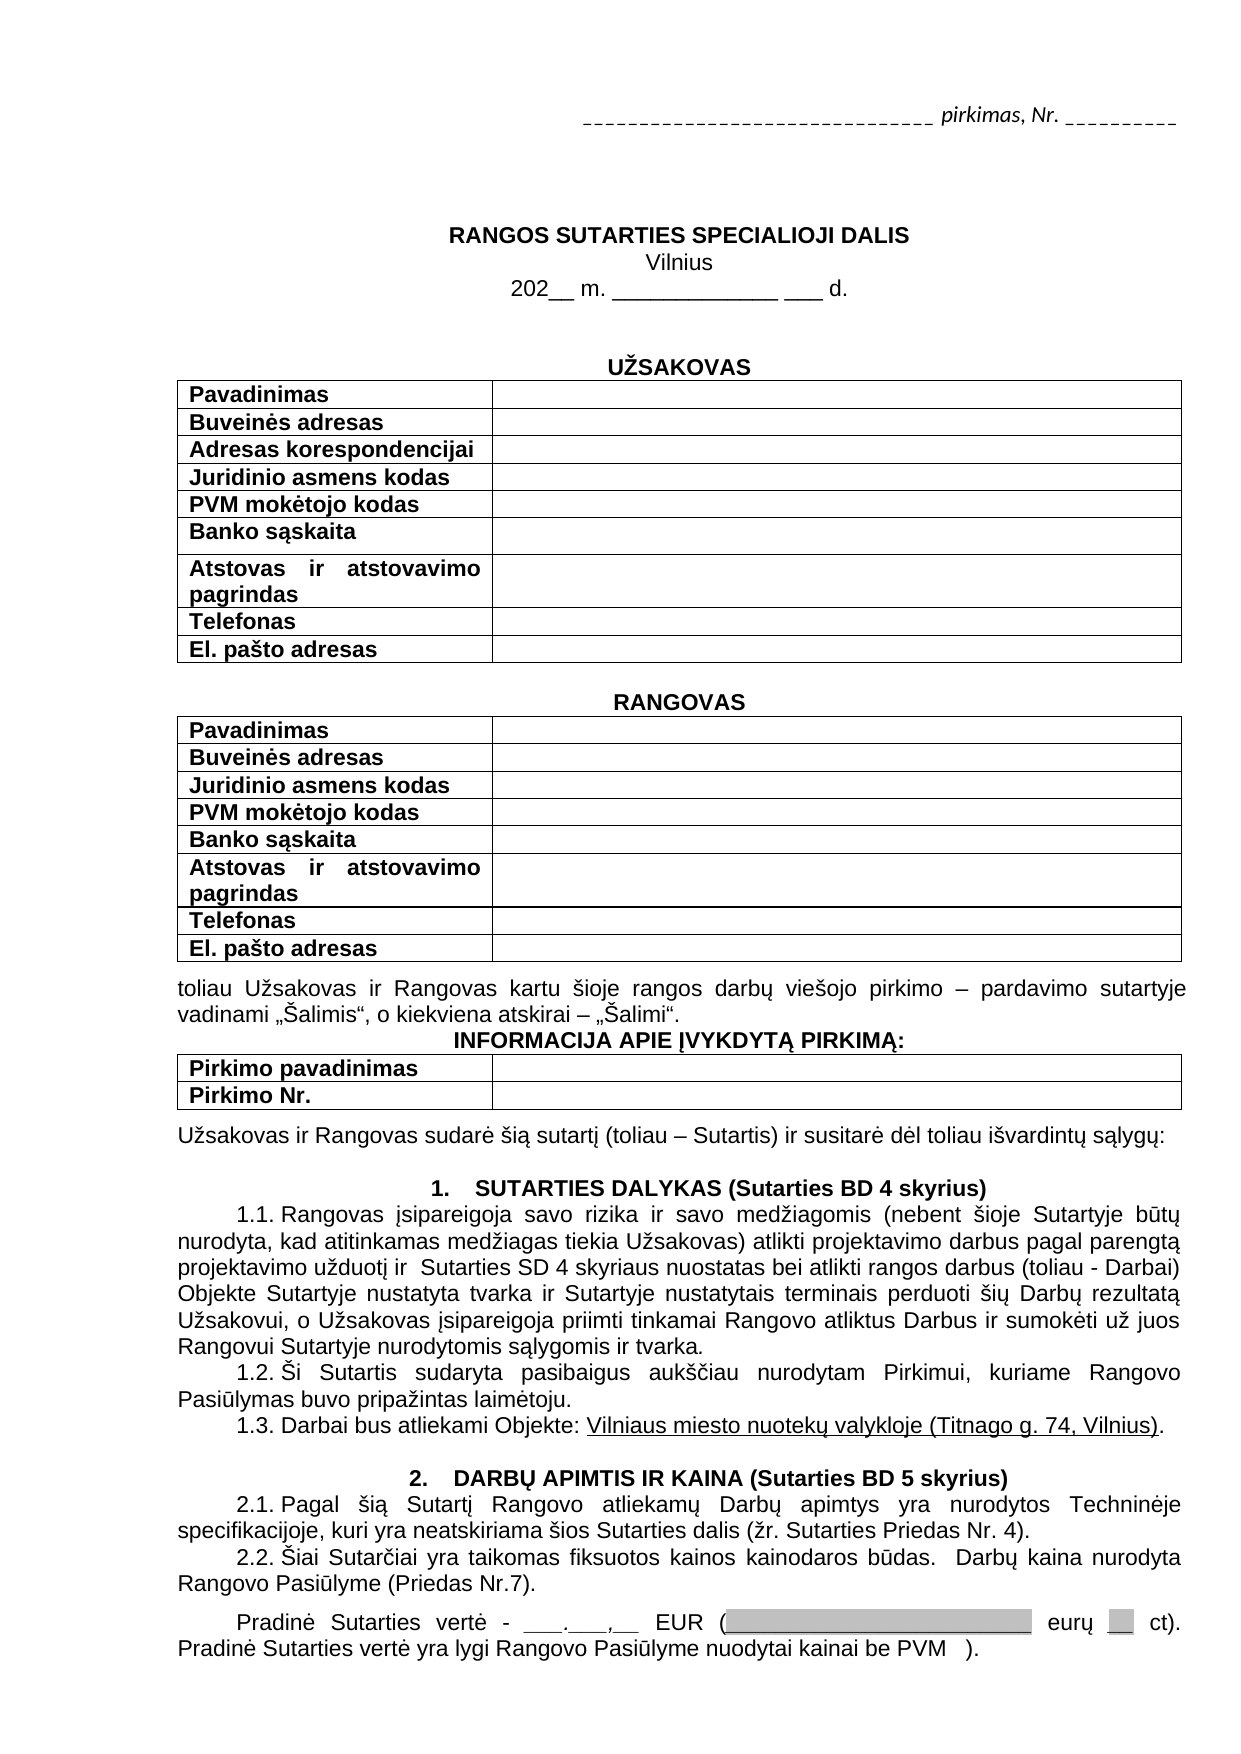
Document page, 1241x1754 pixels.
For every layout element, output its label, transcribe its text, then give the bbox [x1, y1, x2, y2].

table_cell PVM mokėtojo kodas [178, 799, 492, 825]
table_cell Pirkimo Nr. [178, 1082, 492, 1109]
table_header Pirkimo pavadinimas [178, 1055, 492, 1081]
table_header [493, 717, 1181, 743]
table_header Pavadinimas [178, 381, 492, 408]
table_cell [493, 908, 1181, 934]
subtitle Pagal šią Sutartį Rangovo atliekamų Darbų apimtys yra nurodytos Techninėje specifikacijoje, kuri yra neatskiriama šios Sutarties dalis (žr. Sutarties Priedas Nr. 4). [177, 1491, 1181, 1544]
table_cell Juridinio asmens kodas [178, 772, 492, 798]
subtitle SUTARTIES DALYKAS (Sutarties BD 4 skyrius) [177, 1175, 1181, 1201]
table_cell [493, 772, 1181, 798]
table_header [493, 1055, 1181, 1081]
table_cell [493, 436, 1181, 462]
table_cell Juridinio asmens kodas [178, 464, 492, 490]
title RANGOS SUTARTIES SPECIALIOJI DALIS [177, 222, 1181, 248]
table_cell [493, 464, 1181, 490]
table_cell Buveinės adresas [178, 409, 492, 435]
subtitle Ši Sutartis sudaryta pasibaigus aukščiau nurodytam Pirkimui, kuriame Rangovo Pasiūlymas buvo pripažintas laimėtoju. [177, 1359, 1181, 1412]
table_cell [493, 826, 1181, 853]
table_cell [493, 608, 1181, 634]
table_header Vilnius [185, 249, 1174, 275]
table_cell [493, 518, 1181, 553]
table_cell PVM mokėtojo kodas [178, 491, 492, 517]
text Pradinė Sutarties vertė - ___.___,__ EUR (________________________ eurų __ ct). Pradinė Sutarties vertė yra lygi Rangovo Pasiūlyme nuodytai kainai be PVM ). [177, 1609, 1181, 1662]
subtitle Užsakovas [177, 354, 1181, 380]
table_cell El. pašto adresas [178, 935, 492, 961]
table_cell Banko sąskaita [178, 518, 492, 553]
subtitle Darbai bus atliekami Objekte: Vilniaus miesto nuotekų valykloje (Titnago g. 74, Vilnius). [177, 1412, 1181, 1438]
subtitle Šiai Sutarčiai yra taikomas fiksuotos kainos kainodaros būdas. Darbų kaina nurodyta Rangovo Pasiūlyme (Priedas Nr.7). [177, 1544, 1181, 1597]
table_cell Atstovas ir atstovavimo pagrindas [178, 555, 492, 607]
table_header [493, 381, 1181, 408]
subtitle DARBŲ APIMTIS IR KAINA (Sutarties BD 5 skyrius) [177, 1465, 1181, 1491]
table_cell [493, 409, 1181, 435]
table_cell [493, 935, 1181, 961]
table_cell Buveinės adresas [178, 744, 492, 771]
table_cell Banko sąskaita [178, 826, 492, 853]
table_cell [493, 854, 1181, 906]
subtitle Rangovas įsipareigoja savo rizika ir savo medžiagomis (nebent šioje Sutartyje būtų nurodyta, kad atitinkamas medžiagas tiekia Užsakovas) atlikti projektavimo darbus pagal parengtą projektavimo užduotį ir Sutarties SD 4 skyriaus nuostatas bei atlikti rangos darbus (toliau - Darbai) Objekte Sutartyje nustatyta tvarka ir Sutartyje nustatytais terminais perduoti šių Darbų rezultatą Užsakovui, o Užsakovas įsipareigoja priimti tinkamai Rangovo atliktus Darbus ir sumokėti už juos Rangovui Sutartyje nurodytomis sąlygomis ir tvarka. [177, 1201, 1181, 1359]
text Užsakovas ir Rangovas sudarė šią sutartį (toliau – Sutartis) ir susitarė dėl toliau išvardintų sąlygų: [177, 1122, 1181, 1148]
table_cell [493, 491, 1181, 517]
subtitle INFORMACIJA APIE ĮVYKDYTĄ Pirkimą: [177, 1027, 1181, 1054]
table_cell Telefonas [178, 608, 492, 634]
text toliau Užsakovas ir Rangovas kartu šioje rangos darbų viešojo pirkimo – pardavimo sutartyje vadinami „Šalimis“, o kiekviena atskirai – „Šalimi“. [177, 975, 1187, 1027]
subtitle RANGOVAS [177, 689, 1181, 716]
table_cell [493, 799, 1181, 825]
table_cell [493, 636, 1181, 662]
table_cell Telefonas [178, 908, 492, 934]
table_header Pavadinimas [178, 717, 492, 743]
table_cell Adresas korespondencijai [178, 436, 492, 462]
table_cell 202__ m. _____________ ___ d. [185, 275, 1174, 301]
table_cell [493, 744, 1181, 771]
table_cell [493, 555, 1181, 607]
table_cell [493, 1082, 1181, 1109]
table_cell Atstovas ir atstovavimo pagrindas [178, 854, 492, 906]
table_cell El. pašto adresas [178, 636, 492, 662]
